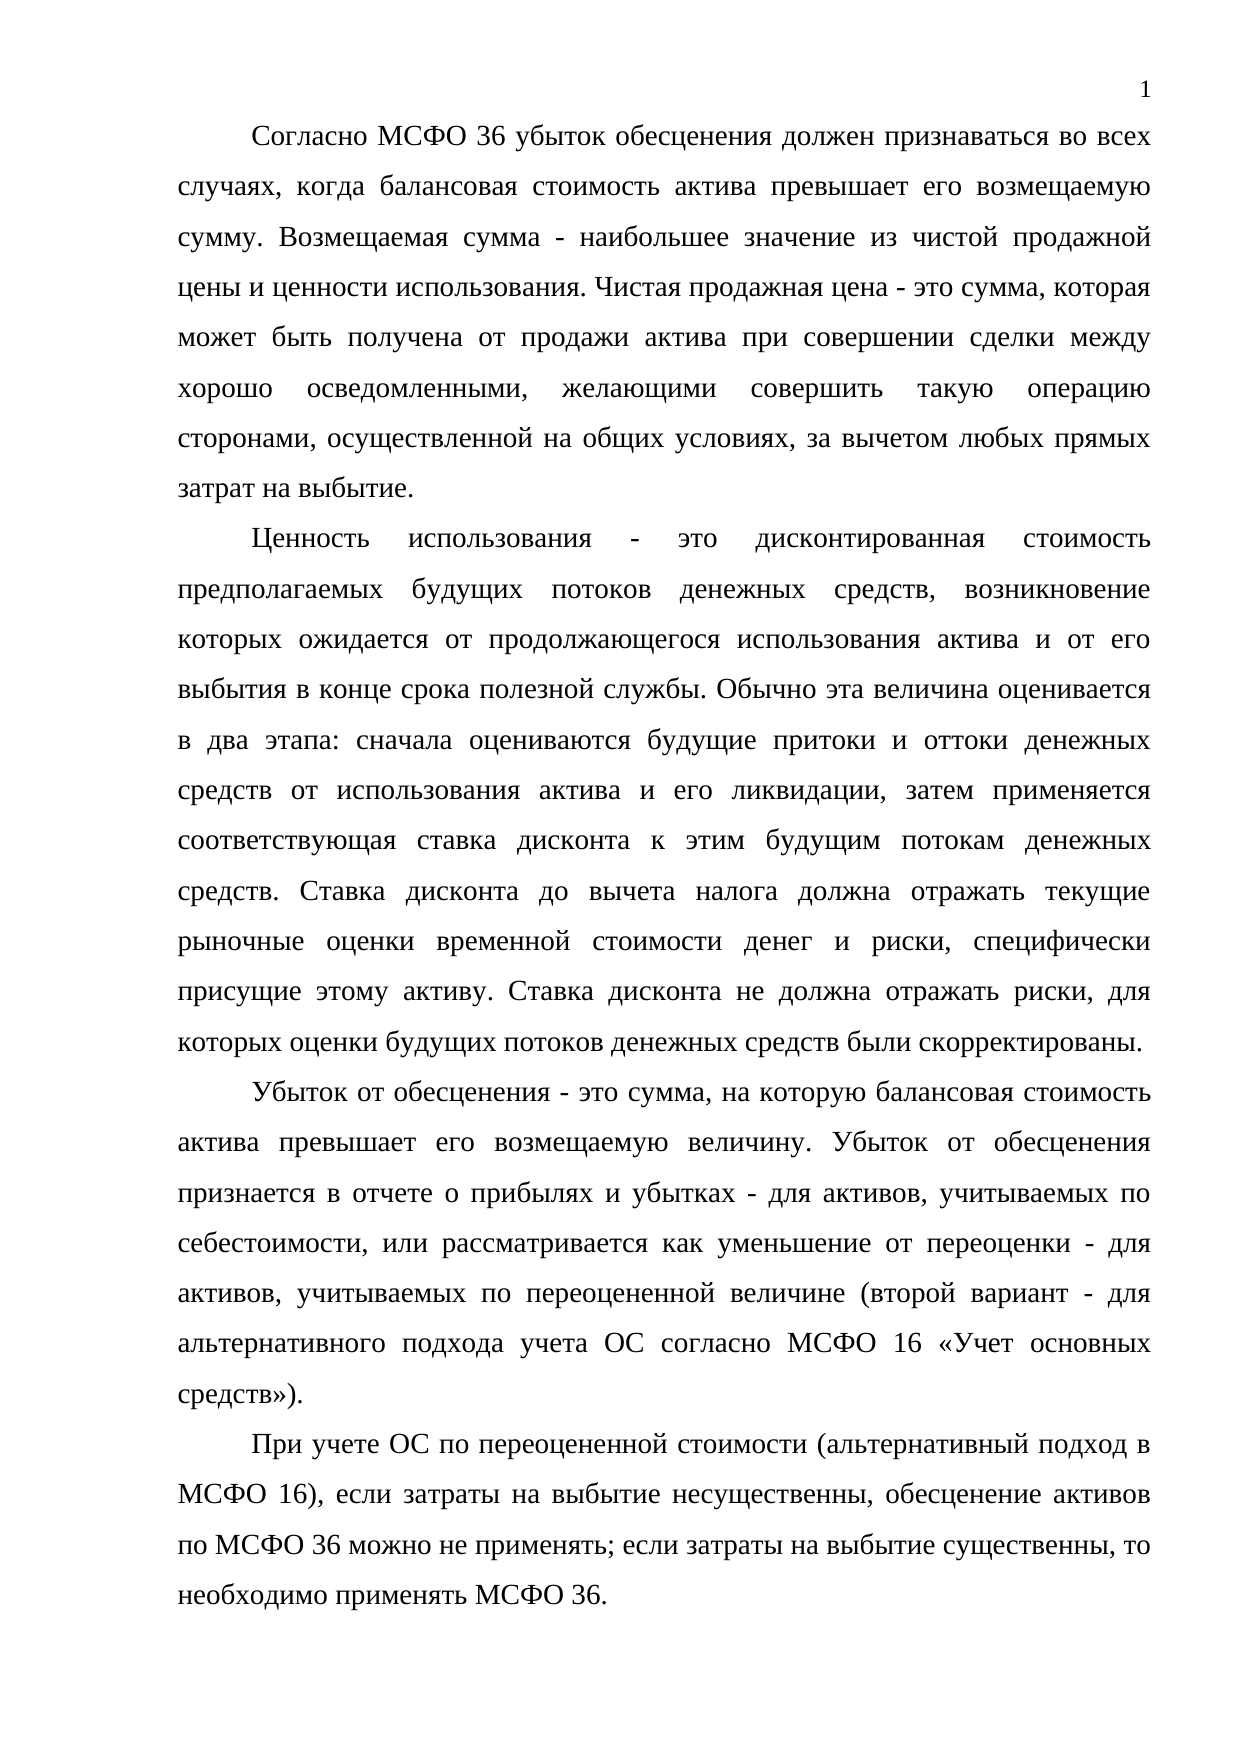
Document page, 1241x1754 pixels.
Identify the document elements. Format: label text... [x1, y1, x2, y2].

text Согласно МСФО 36 убыток обесценения должен признаваться во всех случаях, когда балансовая стоимость актива превышает его возмещаемую сумму. Возмещаемая сумма - наибольшее значение из чистой продажной цены и ценности использования. Чистая продажная цена - это сумма, которая может быть получена от продажи актива при совершении сделки между хорошо осведомленными, желающими совершить такую операцию сторонами, осуществленной на общих условиях, за вычетом любых прямых затрат на выбытие. [177, 118, 1152, 504]
text При учете ОС по переоцененной стоимости (альтернативный подход в МСФО 16), если затраты на выбытие несущественны, обесценение активов по МСФО 36 можно не применять; если затраты на выбытие существенны, то необходимо применять МСФО 36. [177, 1426, 1152, 1611]
text Убыток от обесценения - это сумма, на которую балансовая стоимость актива превышает его возмещаемую величину. Убыток от обесценения признается в отчете о прибылях и убытках - для активов, учитываемых по себестоимости, или рассматривается как уменьшение от переоценки - для активов, учитываемых по переоцененной величине (второй вариант - для альтернативного подхода учета ОС согласно МСФО 16 «Учет основных средств»). [177, 1074, 1152, 1409]
text Ценность использования - это дисконтированная стоимость предполагаемых будущих потоков денежных средств, возникновение которых ожидается от продолжающегося использования актива и от его выбытия в конце срока полезной службы. Обычно эта величина оценивается в два этапа: сначала оцениваются будущие притоки и оттоки денежных средств от использования актива и его ликвидации, затем применяется соответствующая ставка дисконта к этим будущим потокам денежных средств. Ставка дисконта до вычета налога должна отражать текущие рыночные оценки временной стоимости денег и риски, специфически присущие этому активу. Ставка дисконта не должна отражать риски, для которых оценки будущих потоков денежных средств были скорректированы. [177, 521, 1152, 1057]
